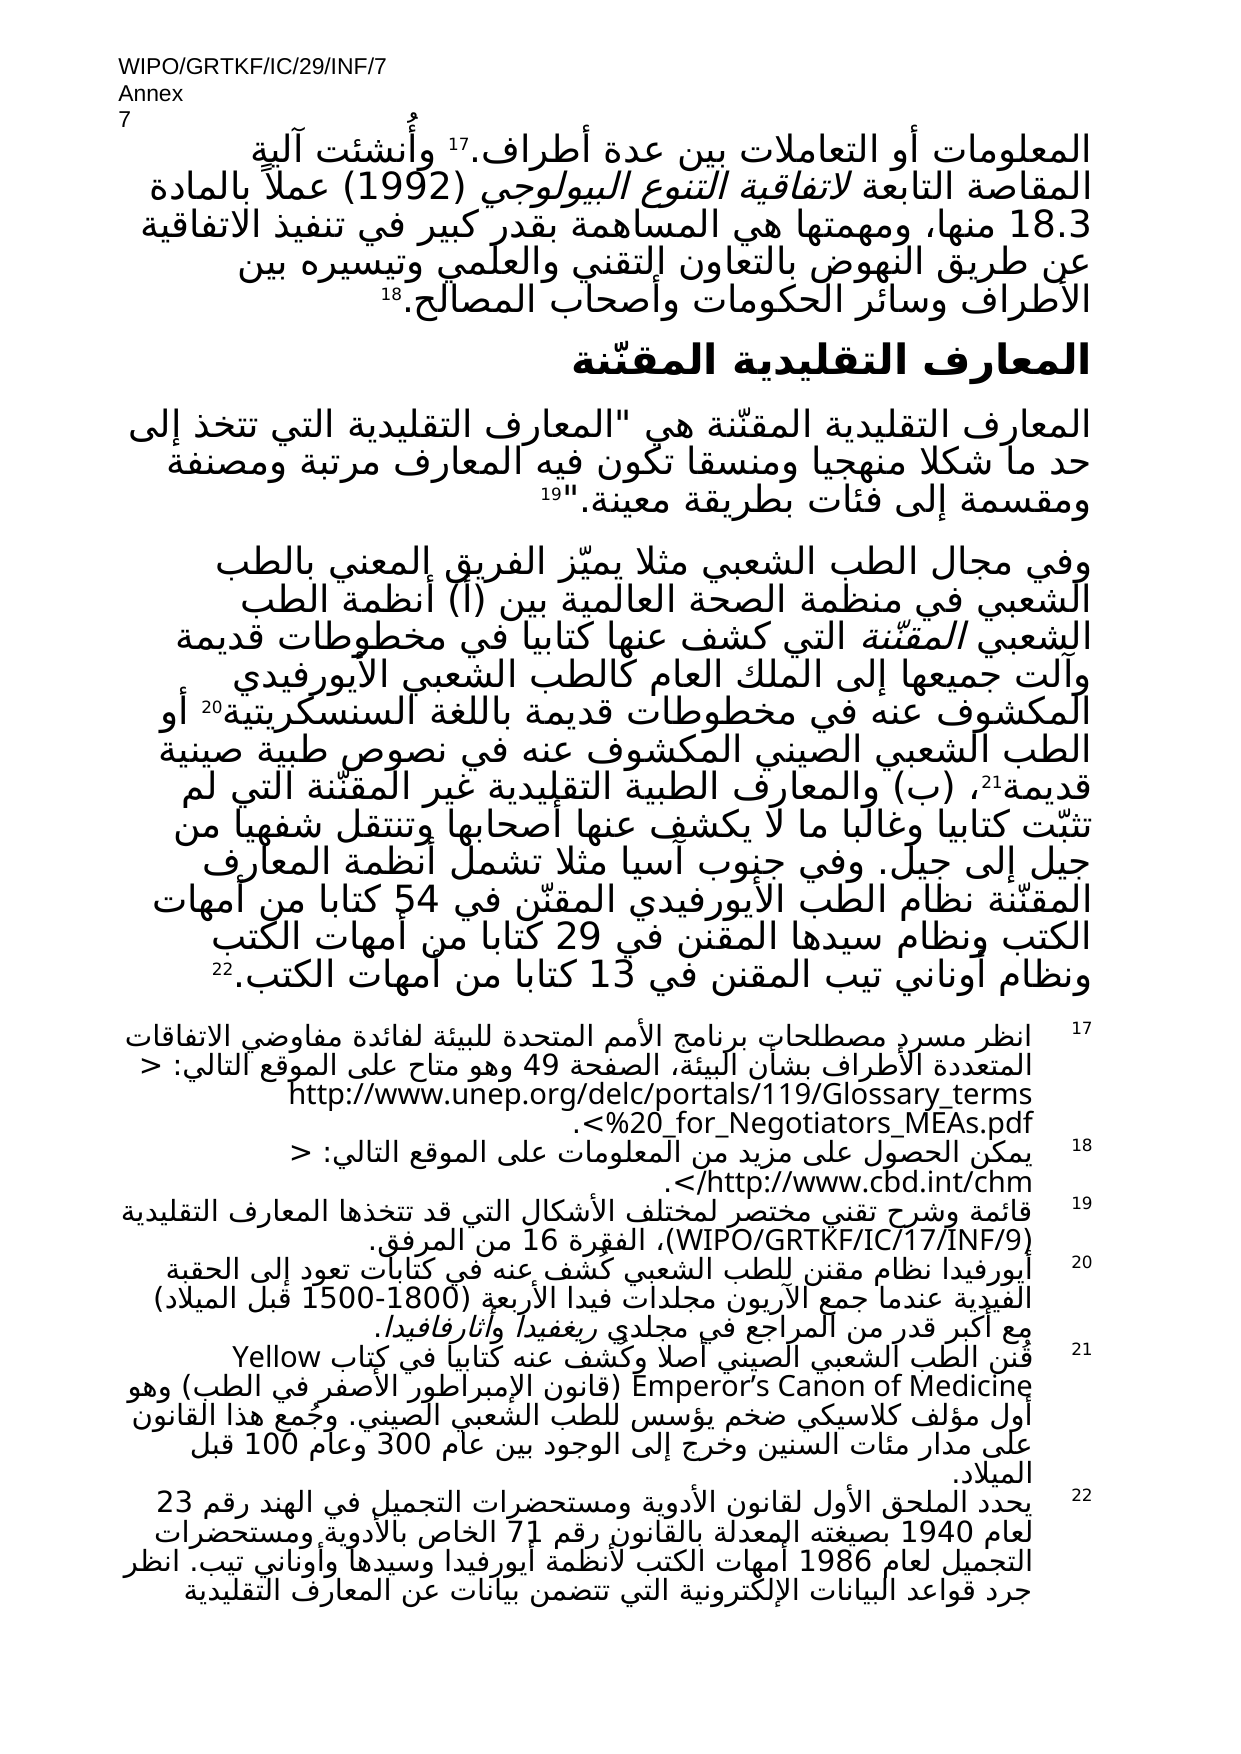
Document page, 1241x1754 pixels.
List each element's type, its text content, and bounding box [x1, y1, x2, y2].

text المعارف التقليدية المقنّنة [118, 345, 1092, 382]
text المعارف التقليدية المقنّنة هي "المعارف التقليدية التي تتخذ إلى حد ما شكلا منهجيا ومنسقا تكون فيه المعارف مرتبة ومصنفة ومقسمة إلى فئات بطريقة معينة." [118, 407, 1092, 520]
text وفي مجال الطب الشعبي مثلا يميّز الفريق المعني بالطب الشعبي في منظمة الصحة العالمية بين (أ) أنظمة الطب الشعبي المقنّنة التي كشف عنها كتابيا في مخطوطات قديمة وآلت جميعها إلى الملك العام كالطب الشعبي الأيورفيدي المكشوف عنه في مخطوطات قديمة باللغة السنسكريتية أو الطب الشعبي الصيني المكشوف عنه في نصوص طبية صينية قديمة، (ب) والمعارف الطبية التقليدية غير المقنّنة التي لم تثبّت كتابيا وغالبا ما لا يكشف عنها أصحابها وتنتقل شفهيا من جيل إلى جيل. وفي جنوب آسيا مثلا تشمل أنظمة المعارف المقنّنة نظام الطب الأيورفيدي المقنّن في 54 كتابا من أمهات الكتب ونظام سيدها المقنن في 29 كتابا من أمهات الكتب ونظام أوناني تيب المقنن في 13 كتابا من أمهات الكتب. [118, 545, 1092, 995]
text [118, 132, 1092, 320]
